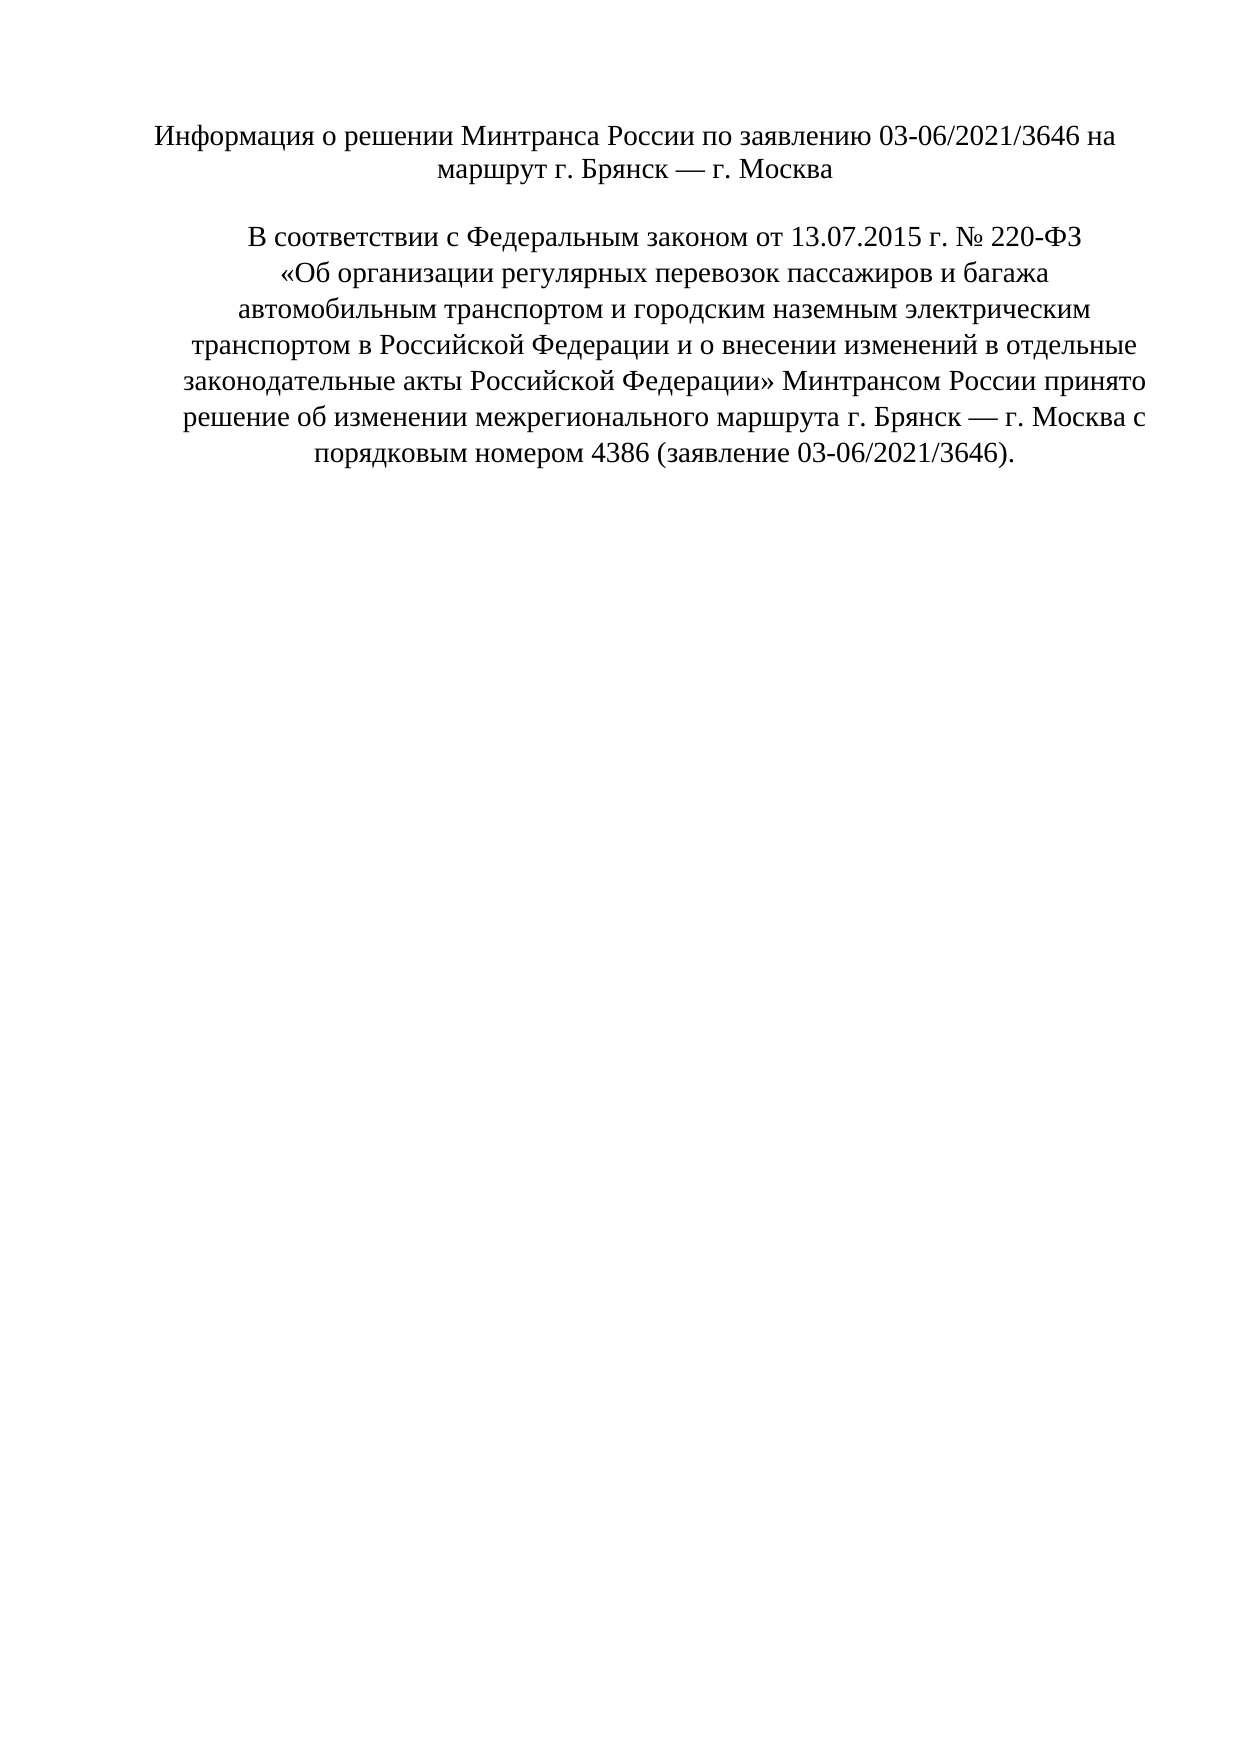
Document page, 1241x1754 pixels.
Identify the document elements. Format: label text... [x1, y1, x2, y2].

text В соответствии с Федеральным законом от 13.07.2015 г. № 220-ФЗ «Об организации регулярных перевозок пассажиров и багажа автомобильным транспортом и городским наземным электрическим транспортом в Российской Федерации и о внесении изменений в отдельные законодательные акты Российской Федерации» Минтрансом России принято решение об изменении межрегионального маршрута г. Брянск — г. Москва с порядковым номером 4386 (заявление 03-06/2021/3646). [177, 219, 1152, 469]
text Информация о решении Минтранса России по заявлению 03-06/2021/3646 на маршрут г. Брянск — г. Москва [118, 118, 1152, 185]
